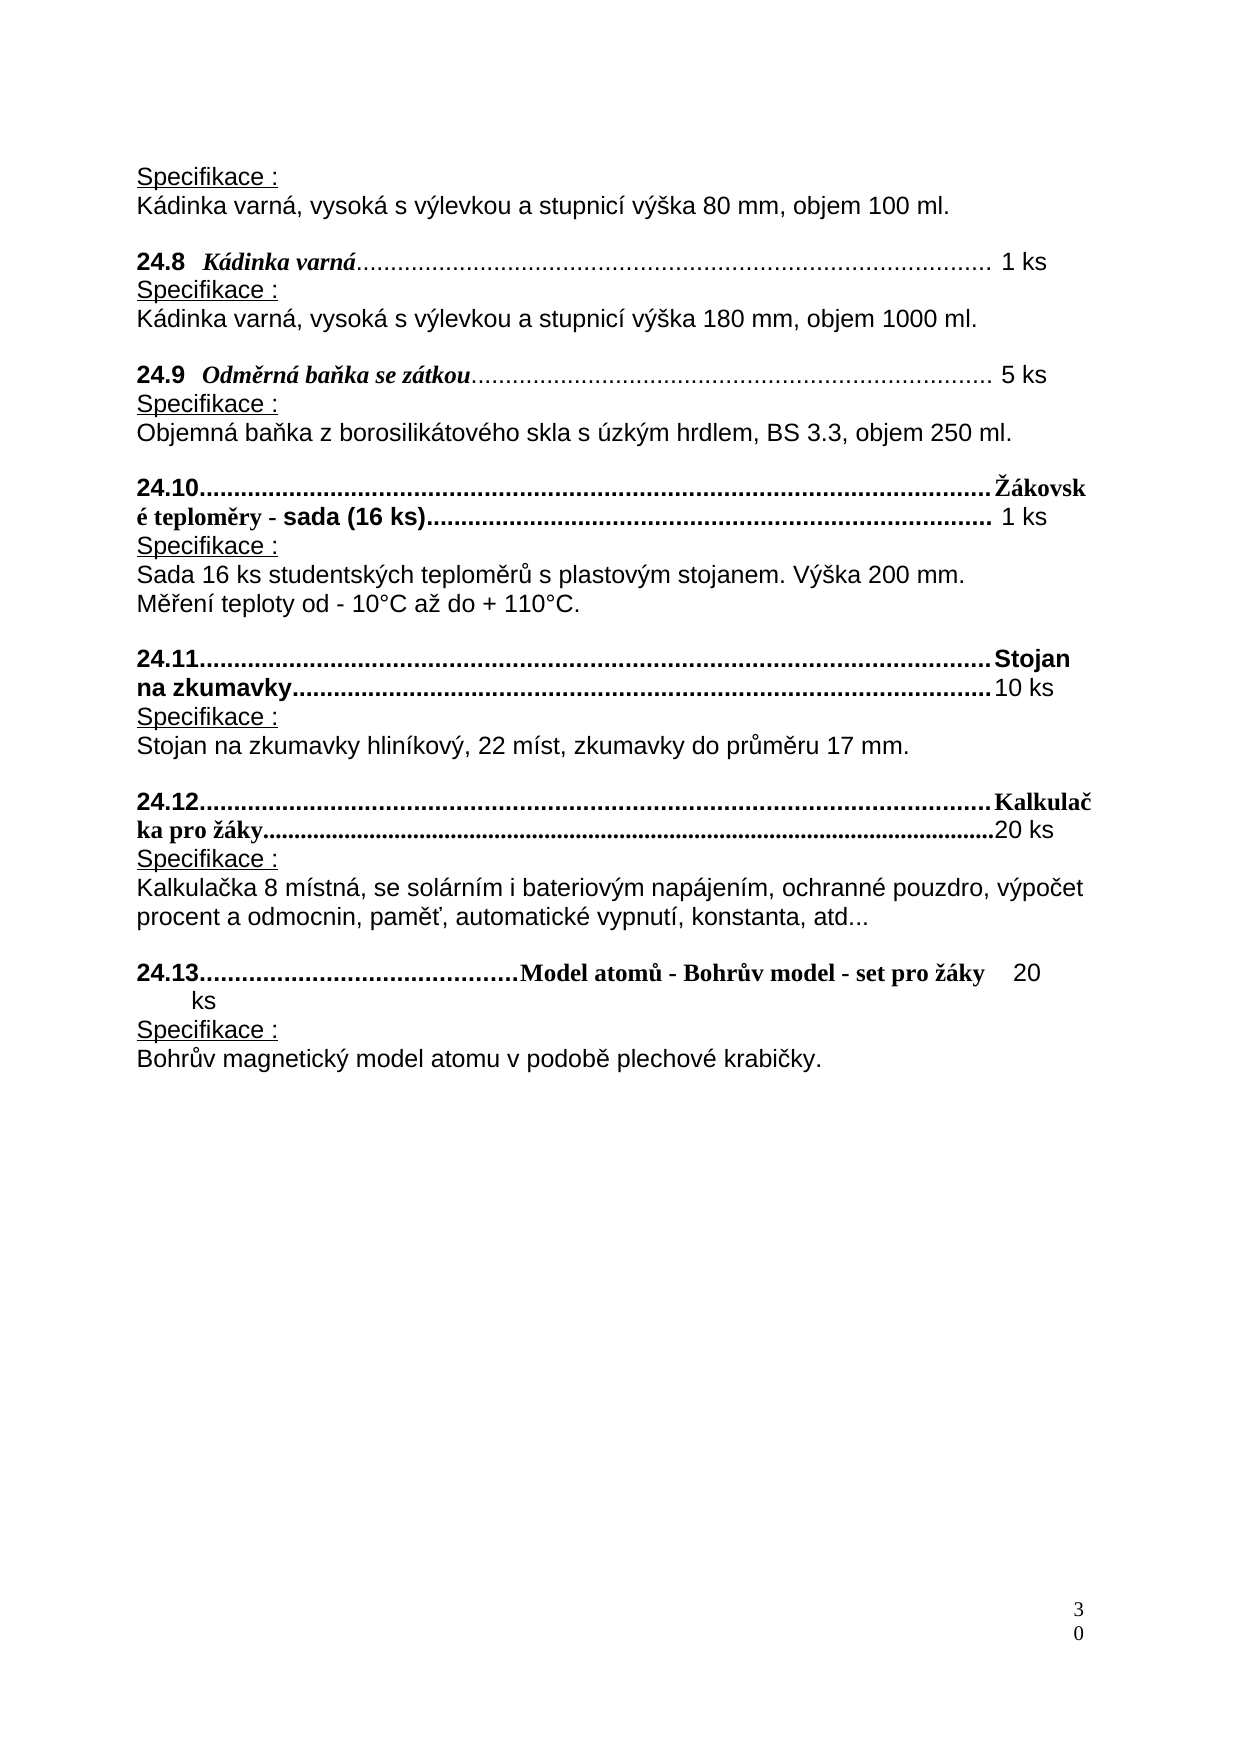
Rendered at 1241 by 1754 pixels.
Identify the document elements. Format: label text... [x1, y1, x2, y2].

text Specifikace : [136, 844, 1093, 873]
text Objemná baňka z borosilikátového skla s úzkým hrdlem, BS 3.3, objem 250 ml. [136, 417, 1093, 446]
list Kádinka varná 1 ks [136, 246, 1093, 275]
list Stojan na zkumavky 10 ks [136, 644, 1093, 702]
text Specifikace : [136, 389, 1093, 417]
text Bohrův magnetický model atomu v podobě plechové krabičky. [136, 1044, 1093, 1073]
text Kádinka varná, vysoká s výlevkou a stupnicí výška 80 mm, objem 100 ml. [136, 191, 1093, 219]
text Specifikace : [136, 702, 1093, 731]
text Specifikace : [136, 1015, 1093, 1044]
text Kádinka varná, vysoká s výlevkou a stupnicí výška 180 mm, objem 1000 ml. [136, 304, 1093, 333]
list Odměrná baňka se zátkou 5 ks [136, 360, 1093, 389]
text Specifikace : [136, 162, 1093, 191]
text Měření teploty od - 10°C až do + 110°C. [136, 588, 1093, 617]
list Žákovské teploměry - sada (16 ks) 1 ks [136, 473, 1093, 531]
text Specifikace : [136, 275, 1093, 304]
text Kalkulačka 8 místná, se solárním i bateriovým napájením, ochranné pouzdro, výpočet procent a odmocnin, paměť, automatické vypnutí, konstanta, atd... [136, 873, 1093, 930]
text Sada 16 ks studentských teploměrů s plastovým stojanem. Výška 200 mm. [136, 560, 1093, 588]
list Kalkulačka pro žáky 20 ks [136, 786, 1093, 844]
text Stojan na zkumavky hliníkový, 22 míst, zkumavky do průměru 17 mm. [136, 731, 1093, 759]
list Model atomů - Bohrův model - set pro žáky 20 ks [136, 957, 1093, 1015]
text Specifikace : [136, 531, 1093, 560]
